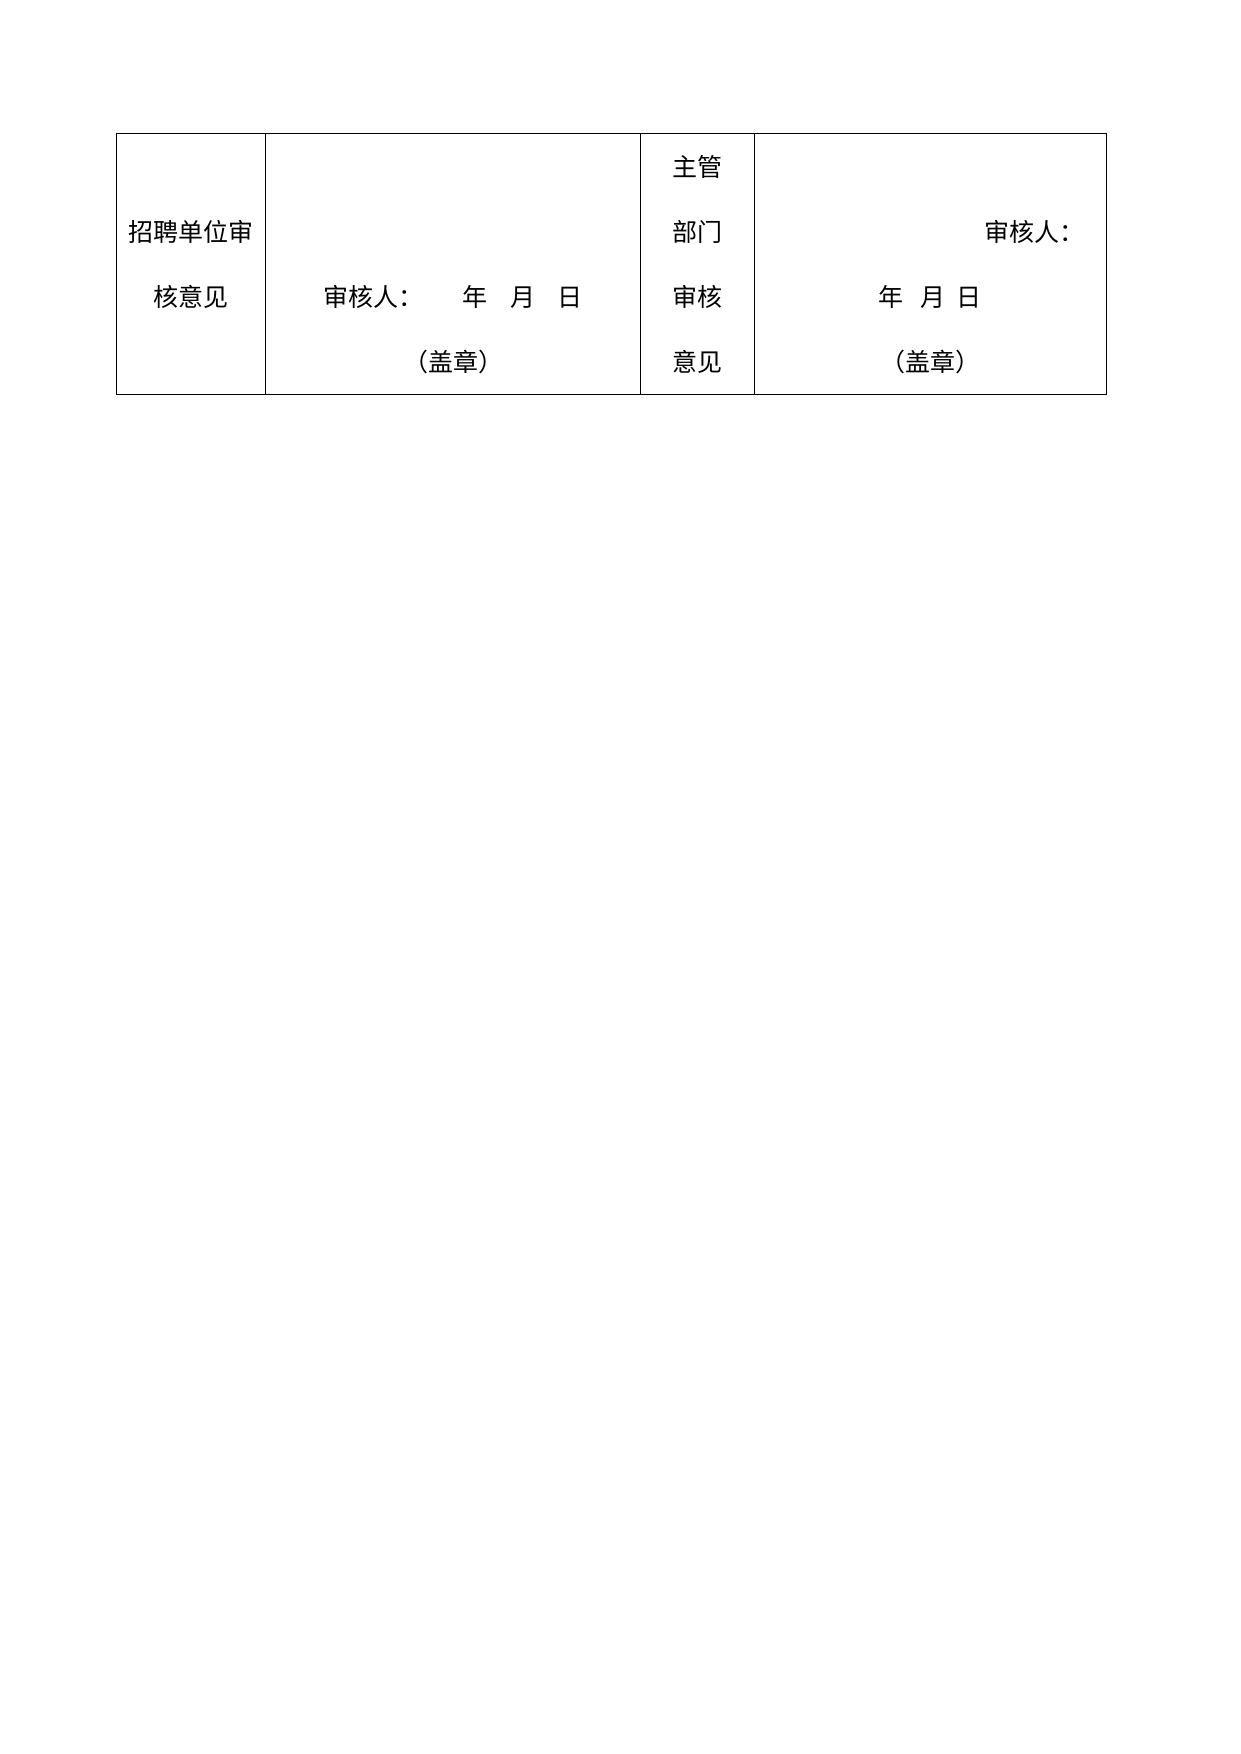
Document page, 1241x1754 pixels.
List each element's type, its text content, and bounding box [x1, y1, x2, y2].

table_cell 招聘单位审核意见 [117, 134, 265, 393]
table_cell 主管 部门 审核 意见 [641, 134, 754, 393]
table_cell 审核人： 年 月 日 （盖章） [266, 134, 640, 393]
table_cell 审核人： 年 月 日 （盖章） [755, 134, 1106, 393]
